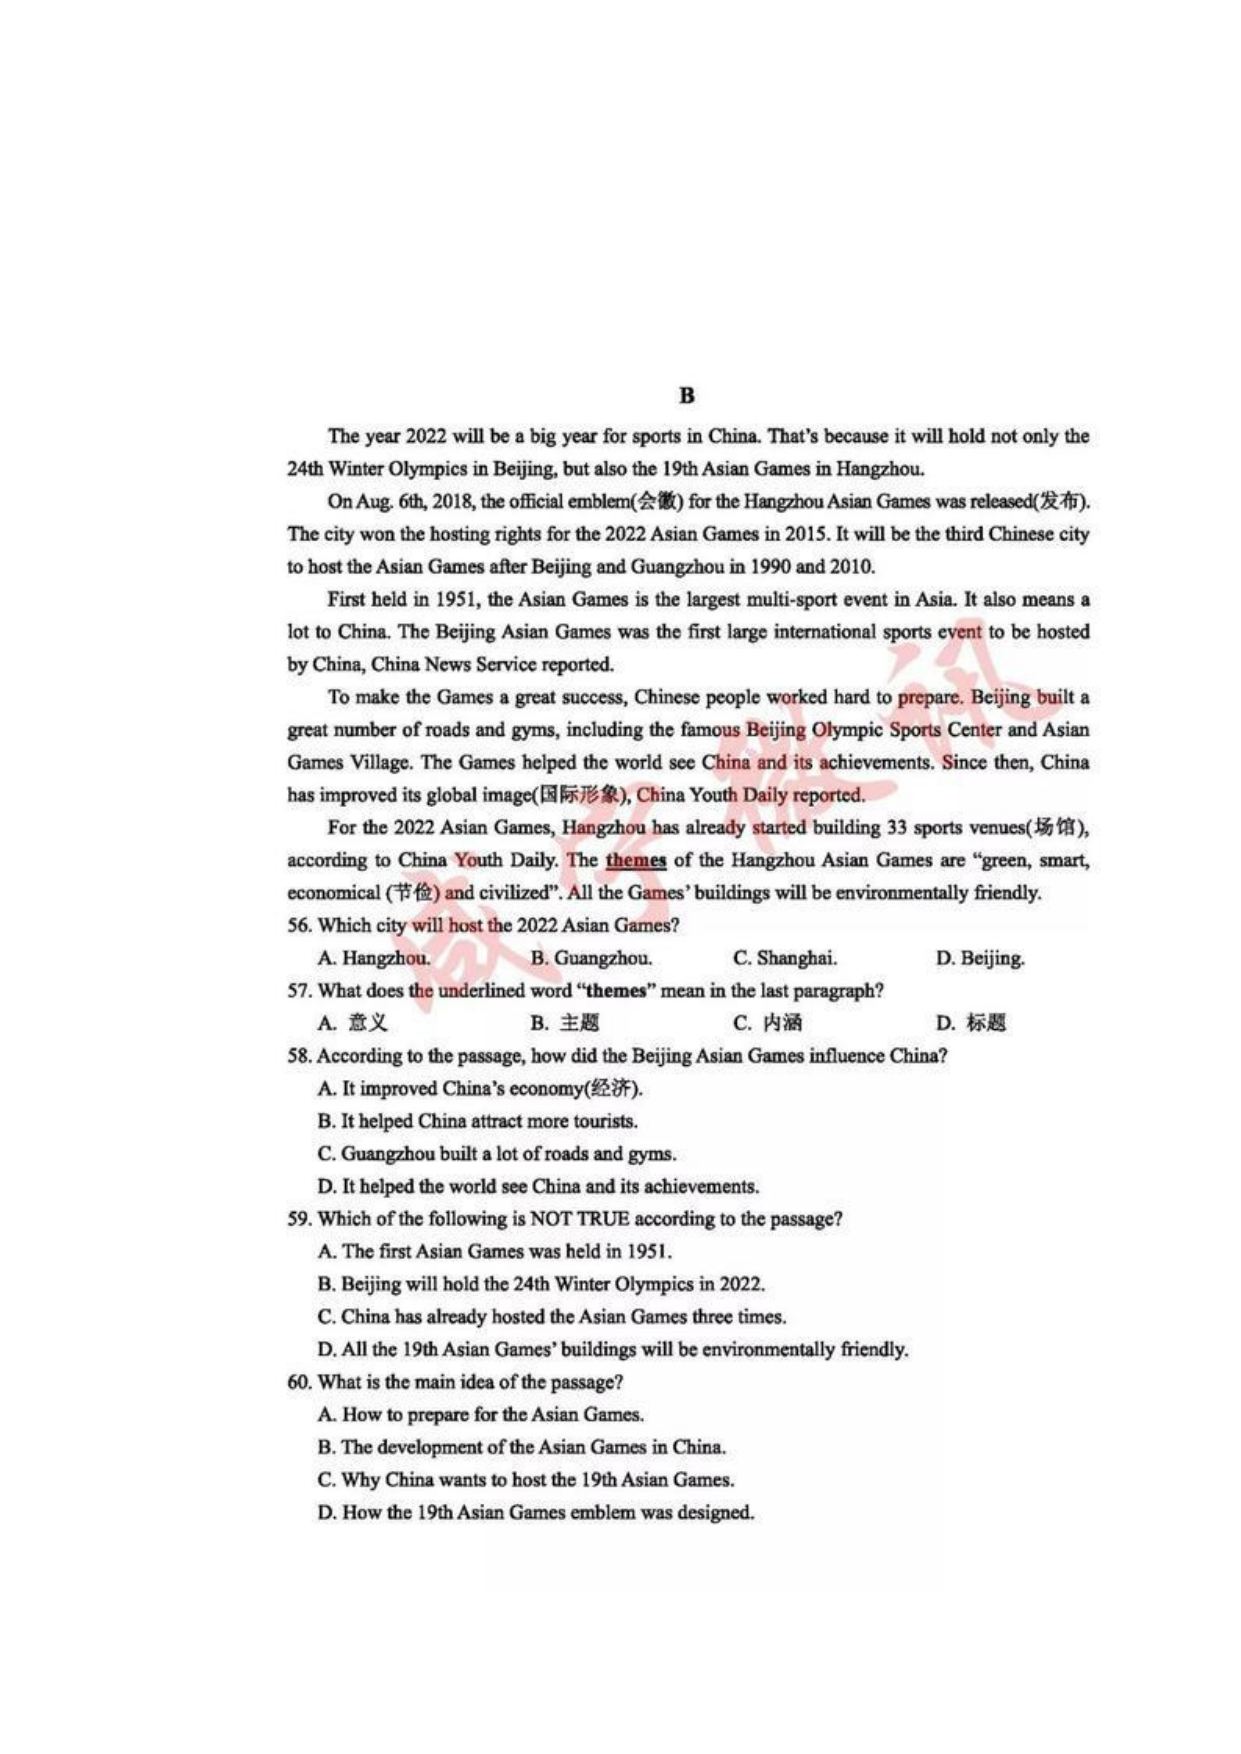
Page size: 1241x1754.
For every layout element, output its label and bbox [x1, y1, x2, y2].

picture [187, 162, 1188, 1592]
